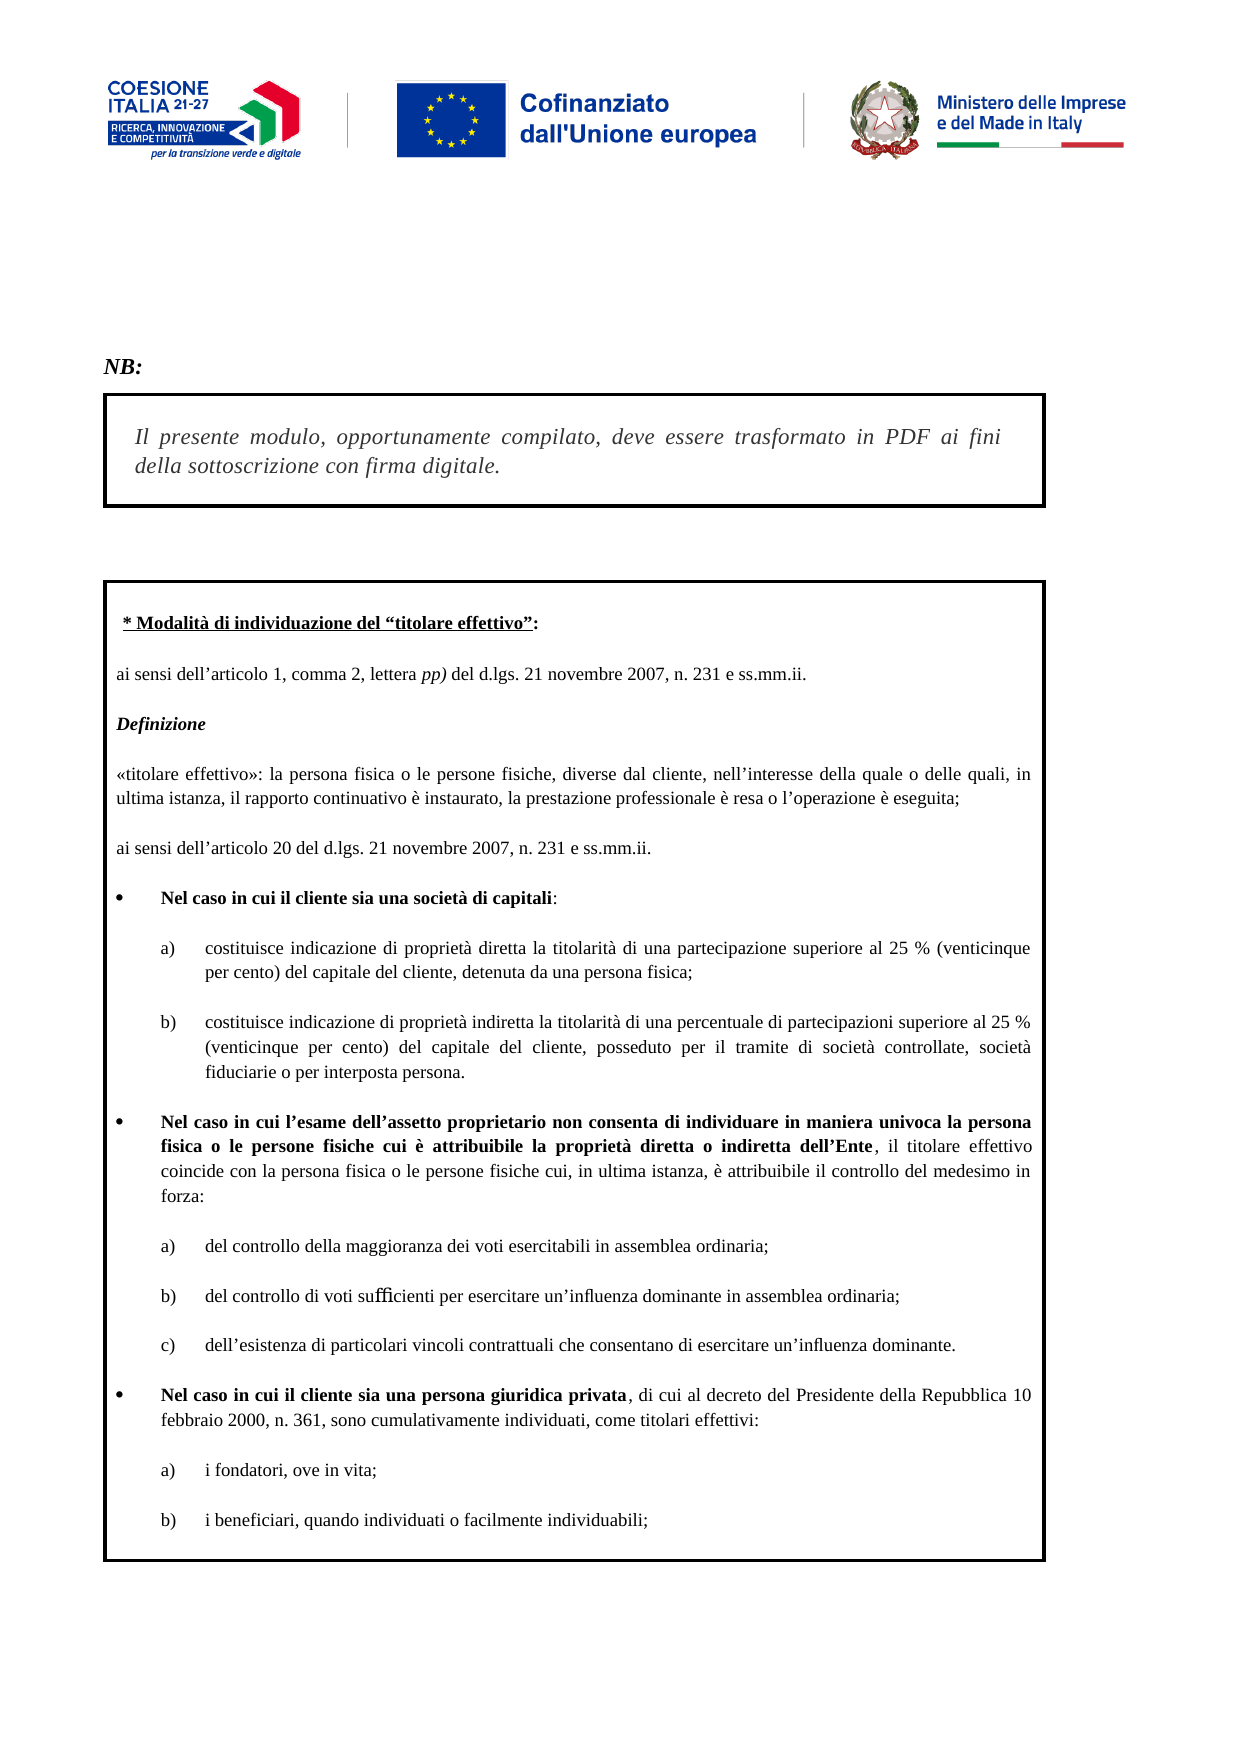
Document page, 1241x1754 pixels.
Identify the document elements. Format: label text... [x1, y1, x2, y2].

text NB: [103, 353, 1137, 379]
picture [27, 61, 1205, 179]
table_header Il presente modulo, opportunamente compilato, deve essere trasformato in PDF ai fini della sottoscrizione con firma digitale. [107, 396, 1042, 504]
